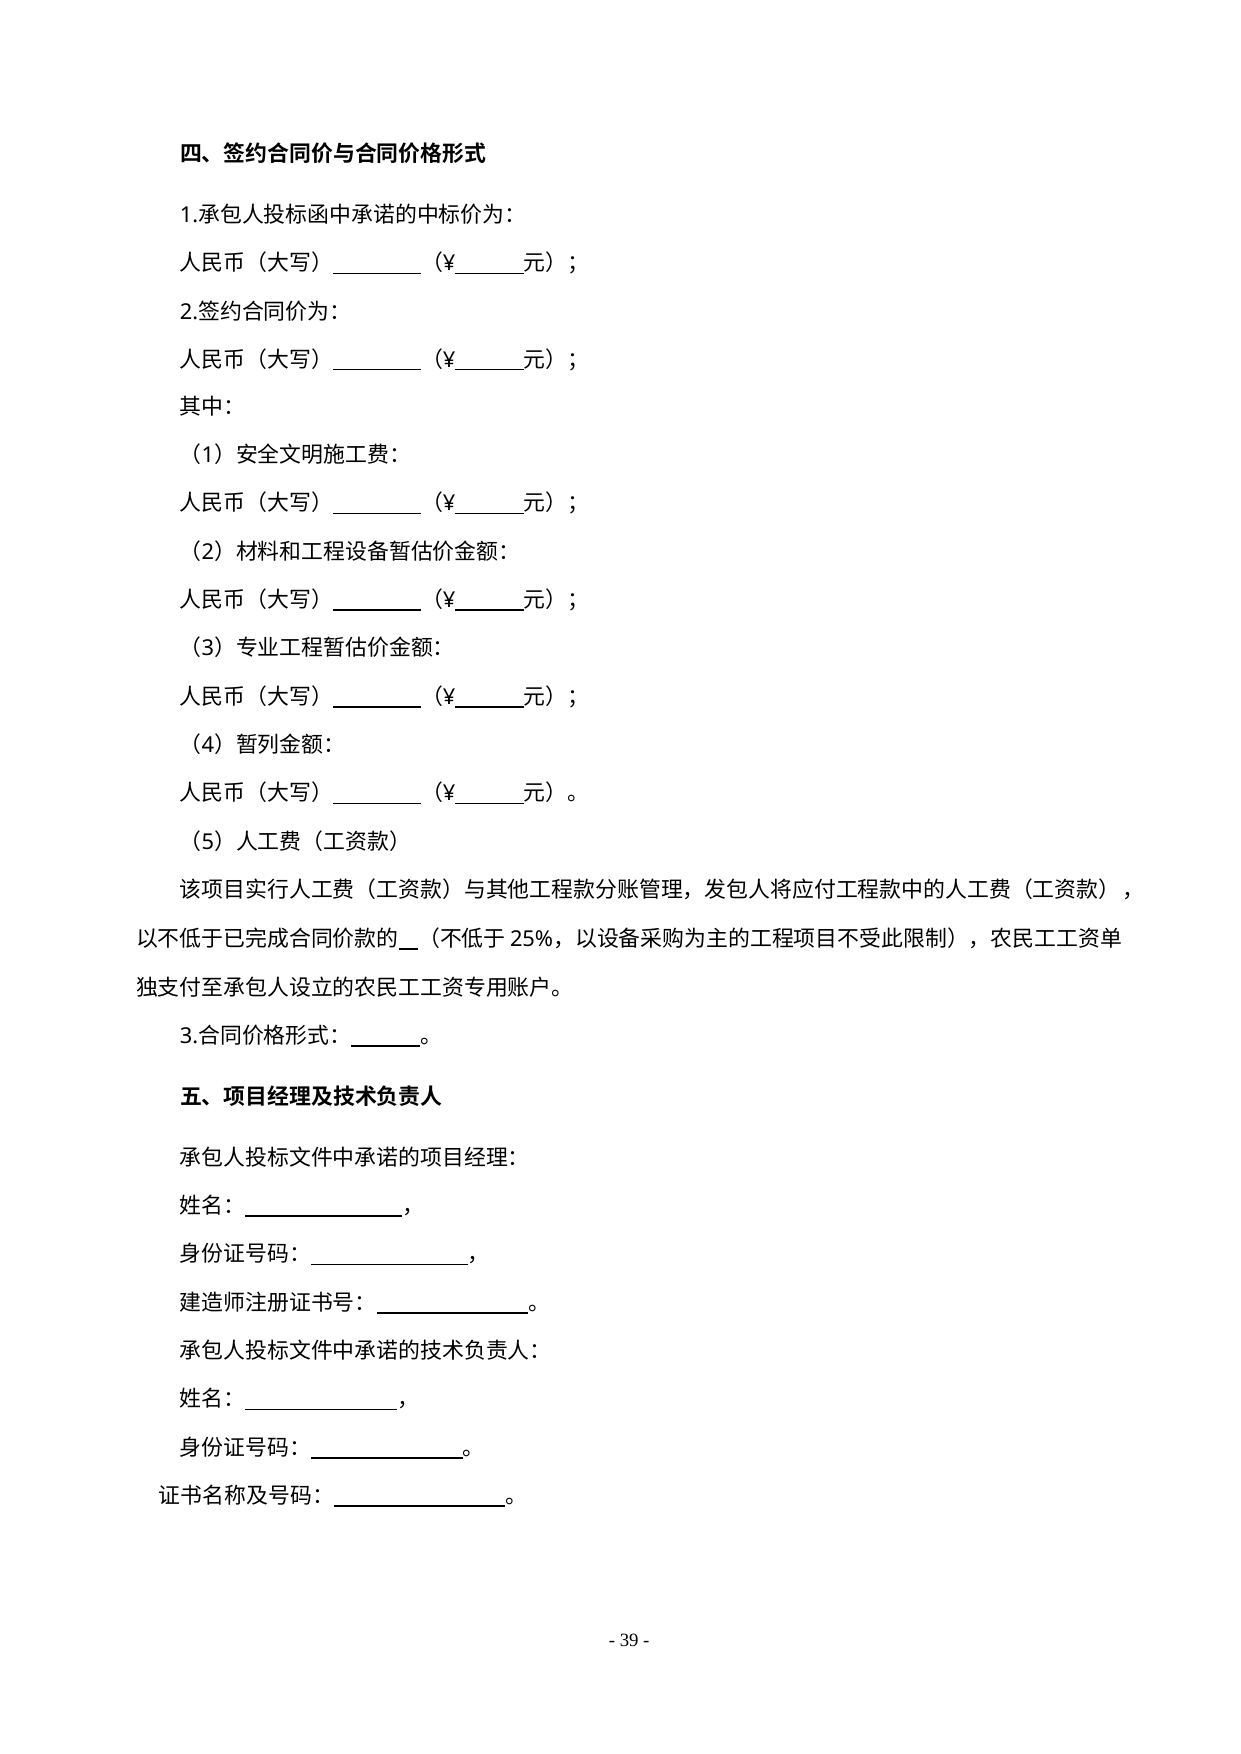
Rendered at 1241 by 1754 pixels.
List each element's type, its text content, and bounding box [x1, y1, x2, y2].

text 1.承包人投标函中承诺的中标价为： [136, 197, 1122, 229]
text 人民币（大写） （¥ 元）； [136, 582, 1122, 614]
text 承包人投标文件中承诺的技术负责人： [136, 1333, 1122, 1365]
text （1）安全文明施工费： [136, 437, 1122, 469]
text 人民币（大写） （¥ 元）； [136, 245, 1122, 277]
text 人民币（大写） （¥ 元）。 [136, 775, 1122, 808]
text （3）专业工程暂估价金额： [136, 630, 1122, 663]
text 3.合同价格形式： 。 [136, 1018, 1122, 1050]
text 人民币（大写） （¥ 元）； [136, 485, 1122, 518]
text 人民币（大写） （¥ 元）； [136, 342, 1122, 373]
text 人民币（大写） （¥ 元）； [136, 678, 1122, 711]
text 姓名： ， [136, 1381, 1122, 1413]
text 姓名： ， [136, 1188, 1122, 1220]
text 承包人投标文件中承诺的项目经理： [136, 1139, 1122, 1172]
text 身份证号码： ， [136, 1236, 1122, 1268]
text 建造师注册证书号： 。 [136, 1284, 1122, 1317]
text 其中： [136, 389, 1122, 421]
subtitle 四、签约合同价与合同价格形式 [136, 136, 1122, 168]
text （2）材料和工程设备暂估价金额： [136, 533, 1122, 566]
text （5）人工费（工资款） [136, 823, 1122, 856]
text 证书名称及号码： 。 [136, 1478, 1122, 1510]
text （4）暂列金额： [136, 727, 1122, 759]
subtitle 五、项目经理及技术负责人 [136, 1078, 1122, 1111]
text 身份证号码： 。 [136, 1429, 1122, 1462]
text 2.签约合同价为： [136, 293, 1122, 326]
text 该项目实行人工费（工资款）与其他工程款分账管理，发包人将应付工程款中的人工费（工资款），以不低于已完成合同价款的 （不低于25%，以设备采购为主的工程项目不受此限制），农民工工资单独支付至承包人设立的农民工工资专用账户。 [136, 872, 1122, 1002]
